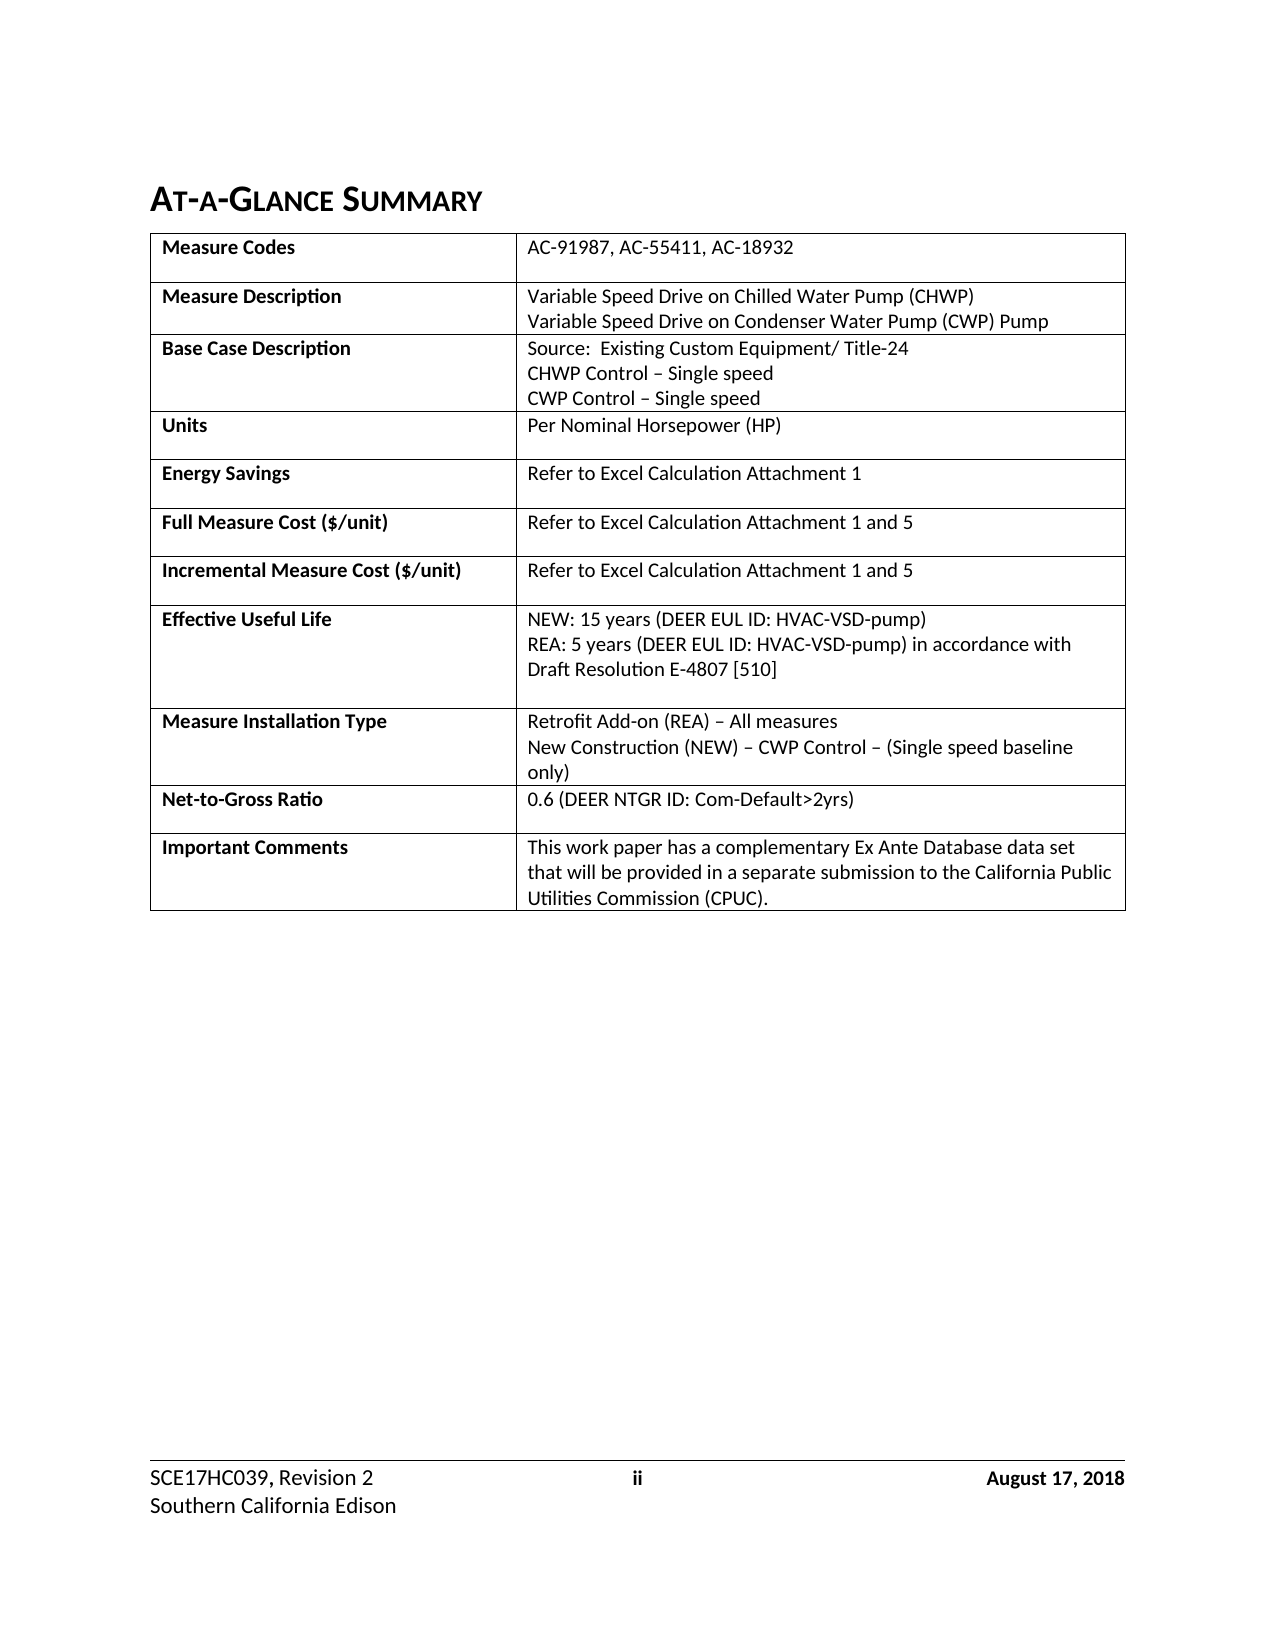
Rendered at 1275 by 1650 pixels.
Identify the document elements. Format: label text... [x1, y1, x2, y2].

table_cell NEW: 15 years (DEER EUL ID: HVAC-VSD-pump) REA: 5 years (DEER EUL ID: HVAC-VSD-pump) in accordance with Draft Resolution E-4807 [510] [517, 606, 1125, 707]
table_cell Base Case Description [151, 335, 516, 411]
table_cell 0.6 (DEER NTGR ID: Com-Default>2yrs) [517, 786, 1125, 833]
table_cell Full Measure Cost ($/unit) [151, 509, 516, 556]
table_cell Measure Description [151, 283, 516, 334]
table_cell Refer to Excel Calculation Attachment 1 and 5 [517, 557, 1125, 605]
table_cell Refer to Excel Calculation Attachment 1 [517, 460, 1125, 508]
table_cell Important Comments [151, 834, 516, 910]
table_cell Incremental Measure Cost ($/unit) [151, 557, 516, 605]
table_cell Energy Savings [151, 460, 516, 508]
table_cell Source: Existing Custom Equipment/ Title-24 CHWP Control – Single speed CWP Control – Single speed [517, 335, 1125, 411]
table_cell Refer to Excel Calculation Attachment 1 and 5 [517, 509, 1125, 556]
table_header AC-91987, AC-55411, AC-18932 [517, 234, 1125, 282]
table_cell Effective Useful Life [151, 606, 516, 707]
table_cell Variable Speed Drive on Chilled Water Pump (CHWP) Variable Speed Drive on Condenser Water Pump (CWP) Pump [517, 283, 1125, 334]
table_cell Per Nominal Horsepower (HP) [517, 412, 1125, 459]
table_header Measure Codes [151, 234, 516, 282]
table_cell Units [151, 412, 516, 459]
subtitle At-a-Glance Summary [150, 175, 1125, 221]
table_cell Measure Installation Type [151, 709, 516, 785]
table_cell This work paper has a complementary Ex Ante Database data set that will be provided in a separate submission to the California Public Utilities Commission (CPUC). [517, 834, 1125, 910]
table_cell Net-to-Gross Ratio [151, 786, 516, 833]
table_cell Retrofit Add-on (REA) – All measures New Construction (NEW) – CWP Control – (Single speed baseline only) [517, 709, 1125, 785]
